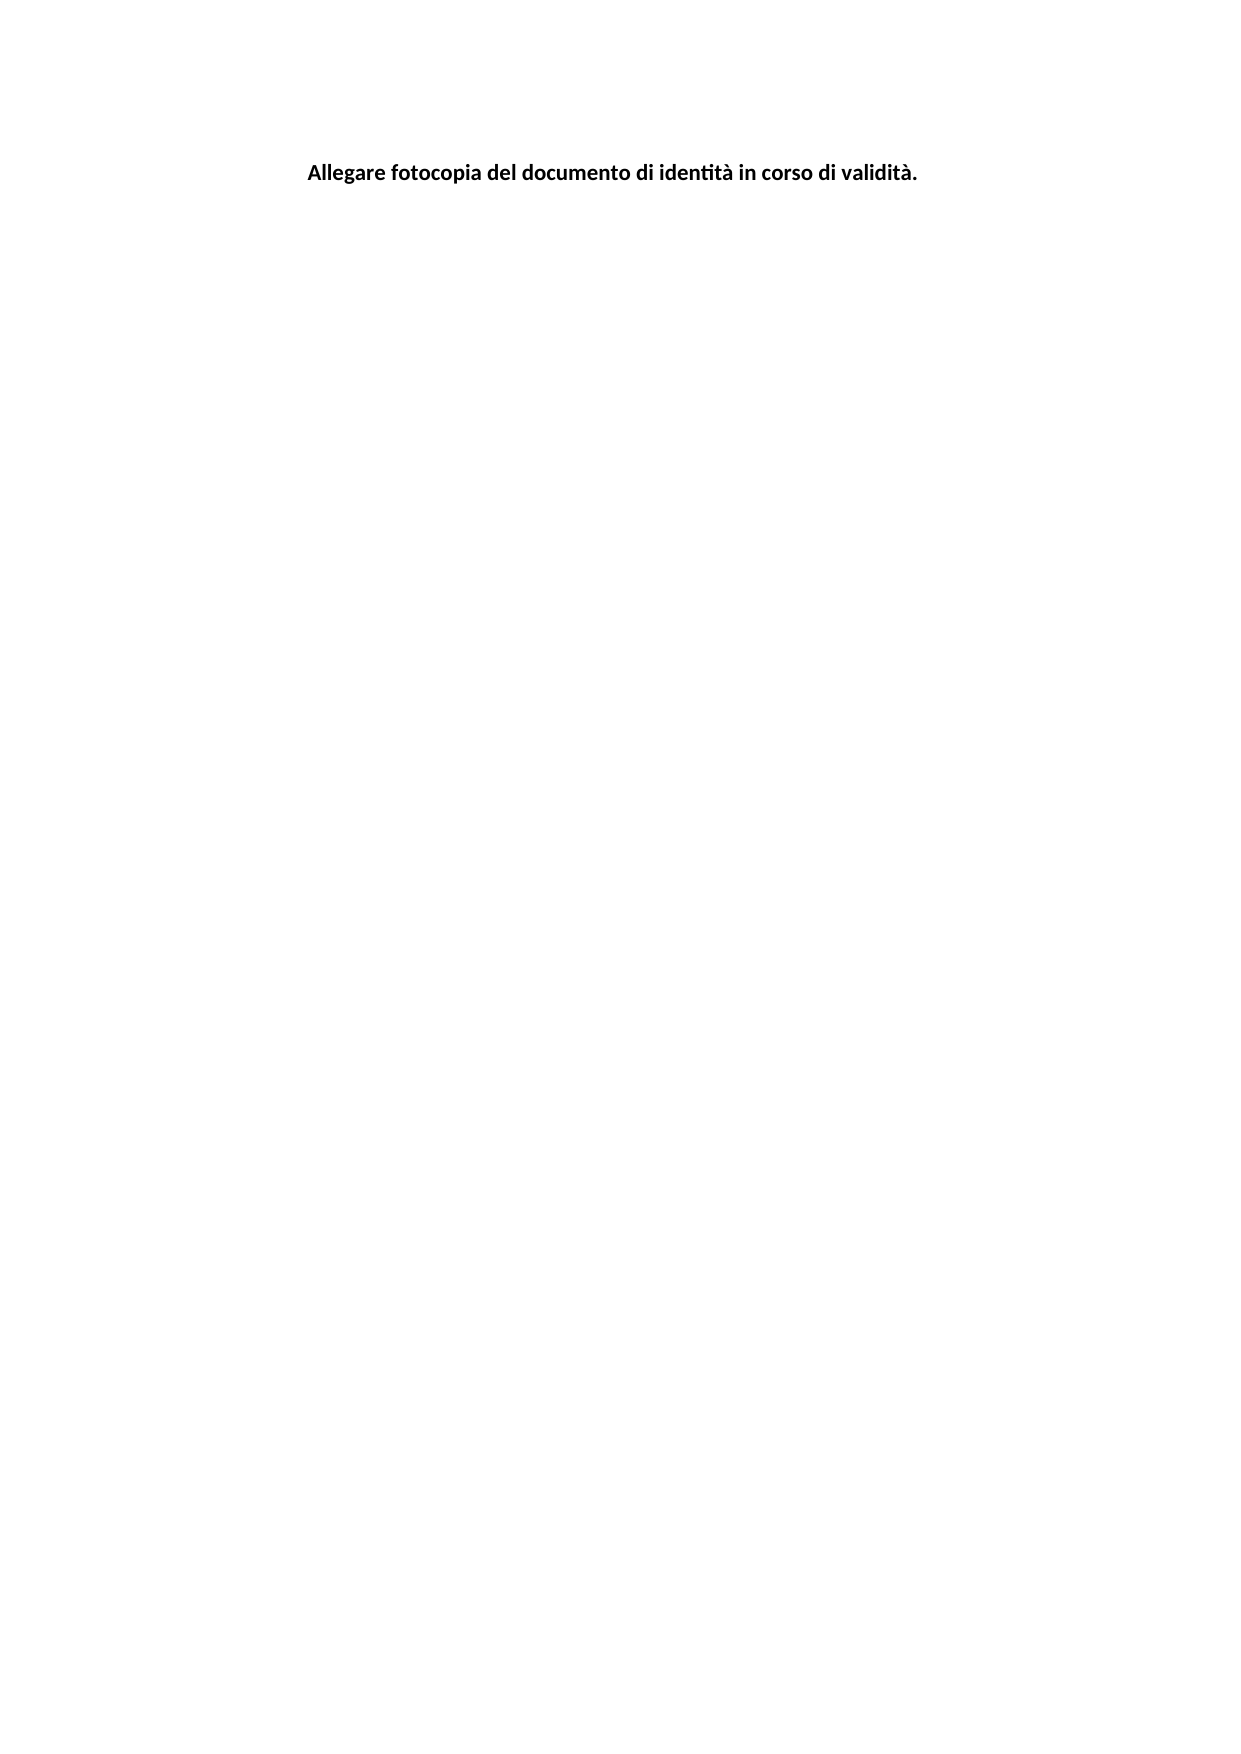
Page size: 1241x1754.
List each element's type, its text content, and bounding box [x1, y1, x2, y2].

text Allegare fotocopia del documento di identità in corso di validità. [118, 158, 1107, 186]
